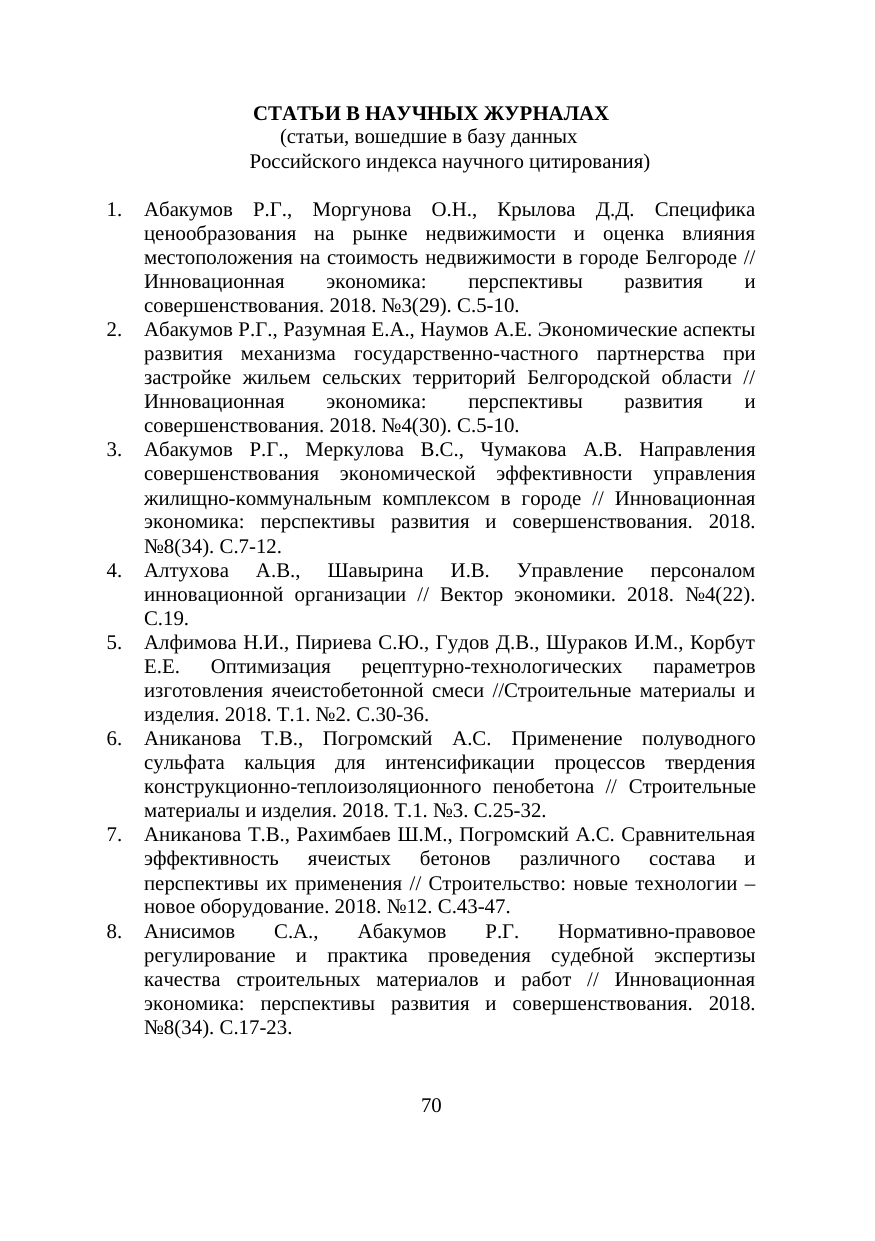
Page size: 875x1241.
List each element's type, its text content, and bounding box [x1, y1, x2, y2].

list Аниканова Т.В., Рахимбаев Ш.М., Погромский А.С. Сравнительная эффективность ячеистых бетонов различного состава и перспективы их применения // Строительство: новые технологии – новое оборудование. 2018. №12. С.43-47. [106, 822, 756, 918]
list Абакумов Р.Г., Моргунова О.Н., Крылова Д.Д. Специфика ценообразования на рынке недвижимости и оценка влияния местоположения на стоимость недвижимости в городе Белгороде // Инновационная экономика: перспективы развития и совершенствования. 2018. №3(29). С.5-10. [106, 197, 756, 317]
list Абакумов Р.Г., Меркулова В.С., Чумакова А.В. Направления совершенствования экономической эффективности управления жилищно-коммунальным комплексом в городе // Инновационная экономика: перспективы развития и совершенствования. 2018. №8(34). С.7-12. [106, 437, 756, 558]
list Аниканова Т.В., Погромский А.С. Применение полуводного сульфата кальция для интенсификации процессов твердения конструкционно-теплоизоляционного пенобетона // Строительные материалы и изделия. 2018. Т.1. №3. С.25-32. [106, 726, 756, 822]
list Алтухова А.В., Шавырина И.В. Управление персоналом инновационной организации // Вектор экономики. 2018. №4(22). С.19. [106, 558, 756, 630]
text (статьи, вошедшие в базу данных Российского индекса научного цитирования) [106, 124, 756, 173]
text СТАТЬИ В НАУЧНЫХ ЖУРНАЛАХ [106, 100, 756, 124]
list Абакумов Р.Г., Разумная Е.А., Наумов А.Е. Экономические аспекты развития механизма государственно-частного партнерства при застройке жильем сельских территорий Белгородской области // Инновационная экономика: перспективы развития и совершенствования. 2018. №4(30). С.5-10. [106, 317, 756, 437]
list Алфимова Н.И., Пириева С.Ю., Гудов Д.В., Шураков И.М., Корбут Е.Е. Оптимизация рецептурно-технологических параметров изготовления ячеистобетонной смеси //Строительные материалы и изделия. 2018. Т.1. №2. С.30-36. [106, 630, 756, 726]
list Анисимов С.А., Абакумов Р.Г. Нормативно-правовое регулирование и практика проведения судебной экспертизы качества строительных материалов и работ // Инновационная экономика: перспективы развития и совершенствования. 2018. №8(34). С.17-23. [106, 918, 756, 1039]
